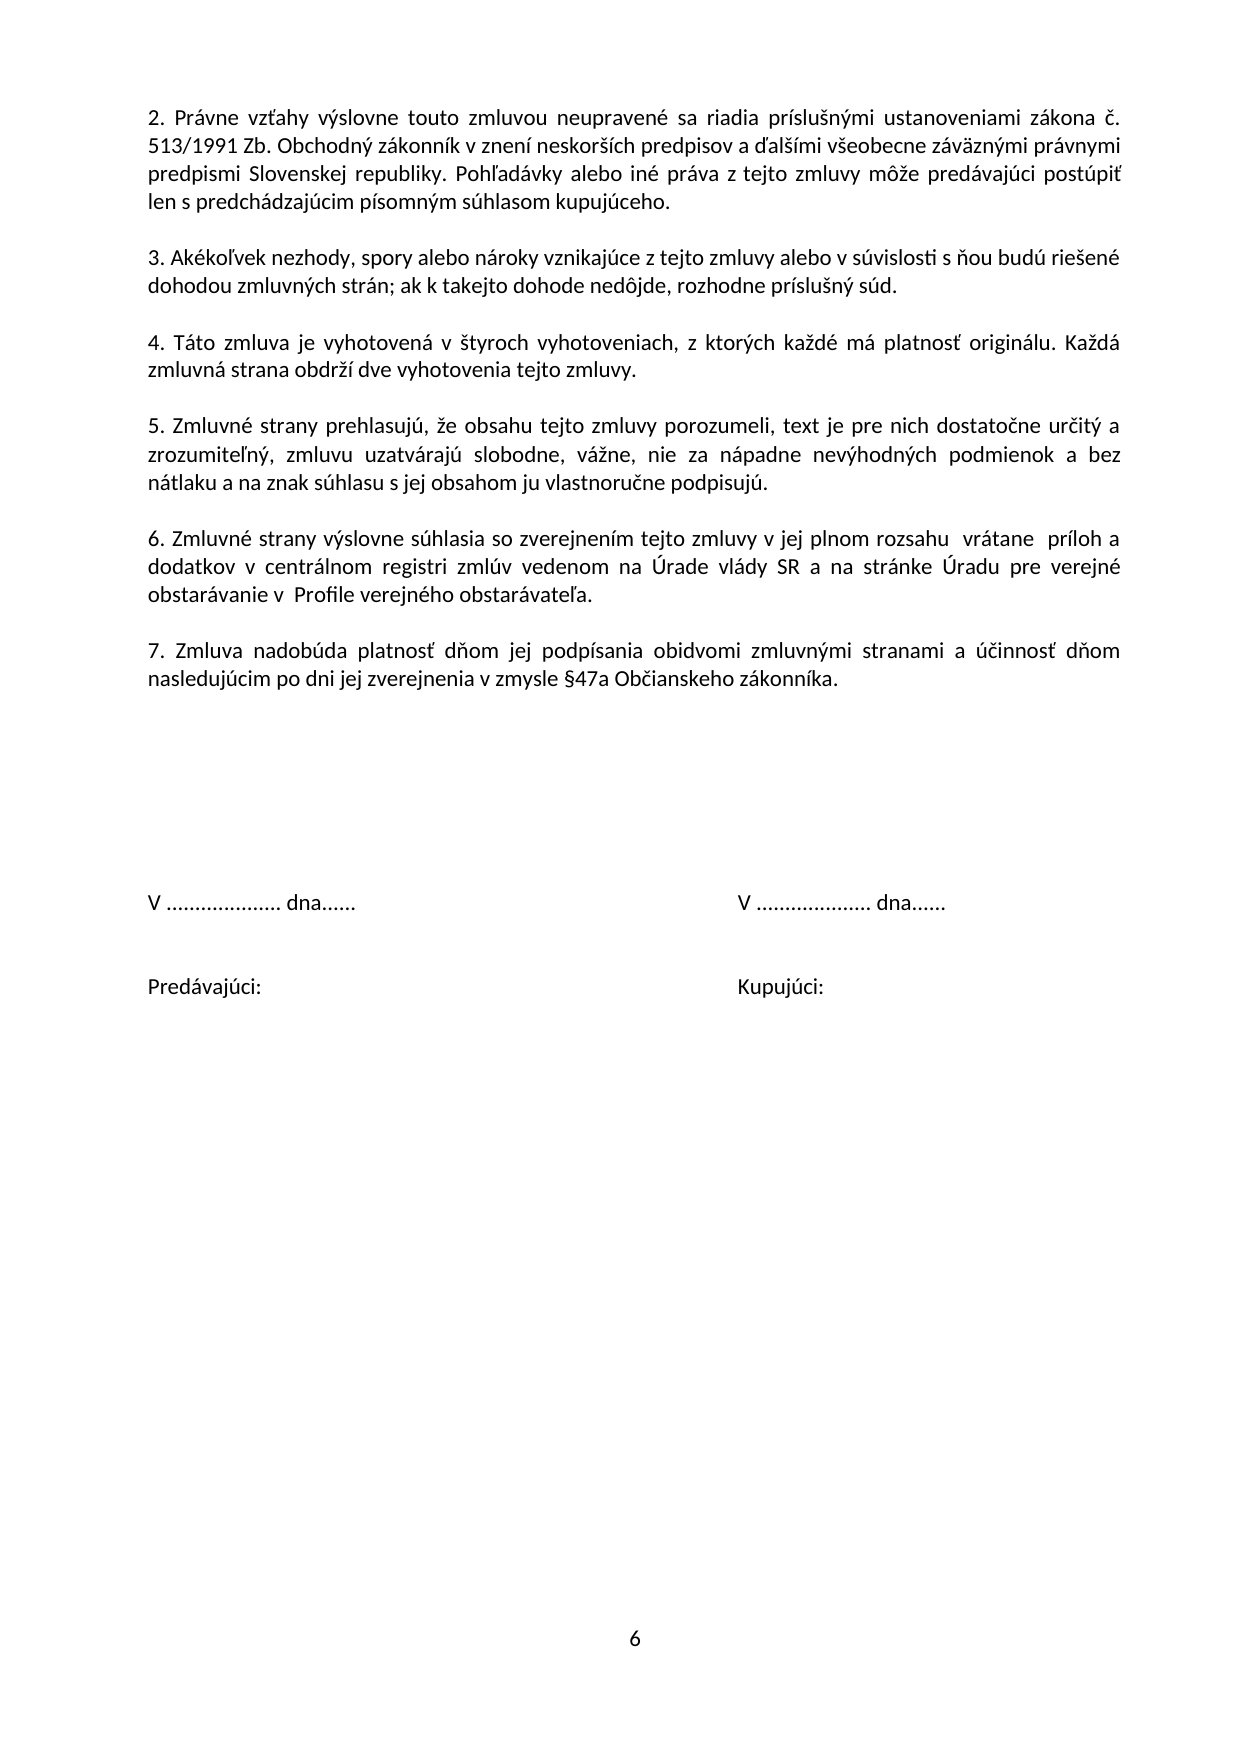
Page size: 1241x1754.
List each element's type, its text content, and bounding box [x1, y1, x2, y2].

text V .................... dna...... V .................... dna...... [148, 888, 1122, 916]
text 4. Táto zmluva je vyhotovená v štyroch vyhotoveniach, z ktorých každé má platnosť originálu. Každá zmluvná strana obdrží dve vyhotovenia tejto zmluvy. [148, 328, 1122, 384]
text 5. Zmluvné strany prehlasujú, že obsahu tejto zmluvy porozumeli, text je pre nich dostatočne určitý a zrozumiteľný, zmluvu uzatvárajú slobodne, vážne, nie za nápadne nevýhodných podmienok a bez nátlaku a na znak súhlasu s jej obsahom ju vlastnoručne podpisujú. [148, 412, 1122, 496]
text 3. Akékoľvek nezhody, spory alebo nároky vznikajúce z tejto zmluvy alebo v súvislosti s ňou budú riešené dohodou zmluvných strán; ak k takejto dohode nedôjde, rozhodne príslušný súd. [148, 243, 1122, 299]
text 6. Zmluvné strany výslovne súhlasia so zverejnením tejto zmluvy v jej plnom rozsahu vrátane príloh a dodatkov v centrálnom registri zmlúv vedenom na Úrade vlády SR a na stránke Úradu pre verejné obstarávanie v Profile verejného obstarávateľa. [148, 524, 1122, 608]
text 7. Zmluva nadobúda platnosť dňom jej podpísania obidvomi zmluvnými stranami a účinnosť dňom nasledujúcim po dni jej zverejnenia v zmysle §47a Občianskeho zákonníka. [148, 636, 1122, 692]
text Predávajúci: Kupujúci: [148, 972, 1122, 1000]
text 2. Právne vzťahy výslovne touto zmluvou neupravené sa riadia príslušnými ustanoveniami zákona č. 513/1991 Zb. Obchodný zákonník v znení neskorších predpisov a ďalšími všeobecne záväznými právnymi predpismi Slovenskej republiky. Pohľadávky alebo iné práva z tejto zmluvy môže predávajúci postúpiť len s predchádzajúcim písomným súhlasom kupujúceho. [148, 103, 1122, 216]
